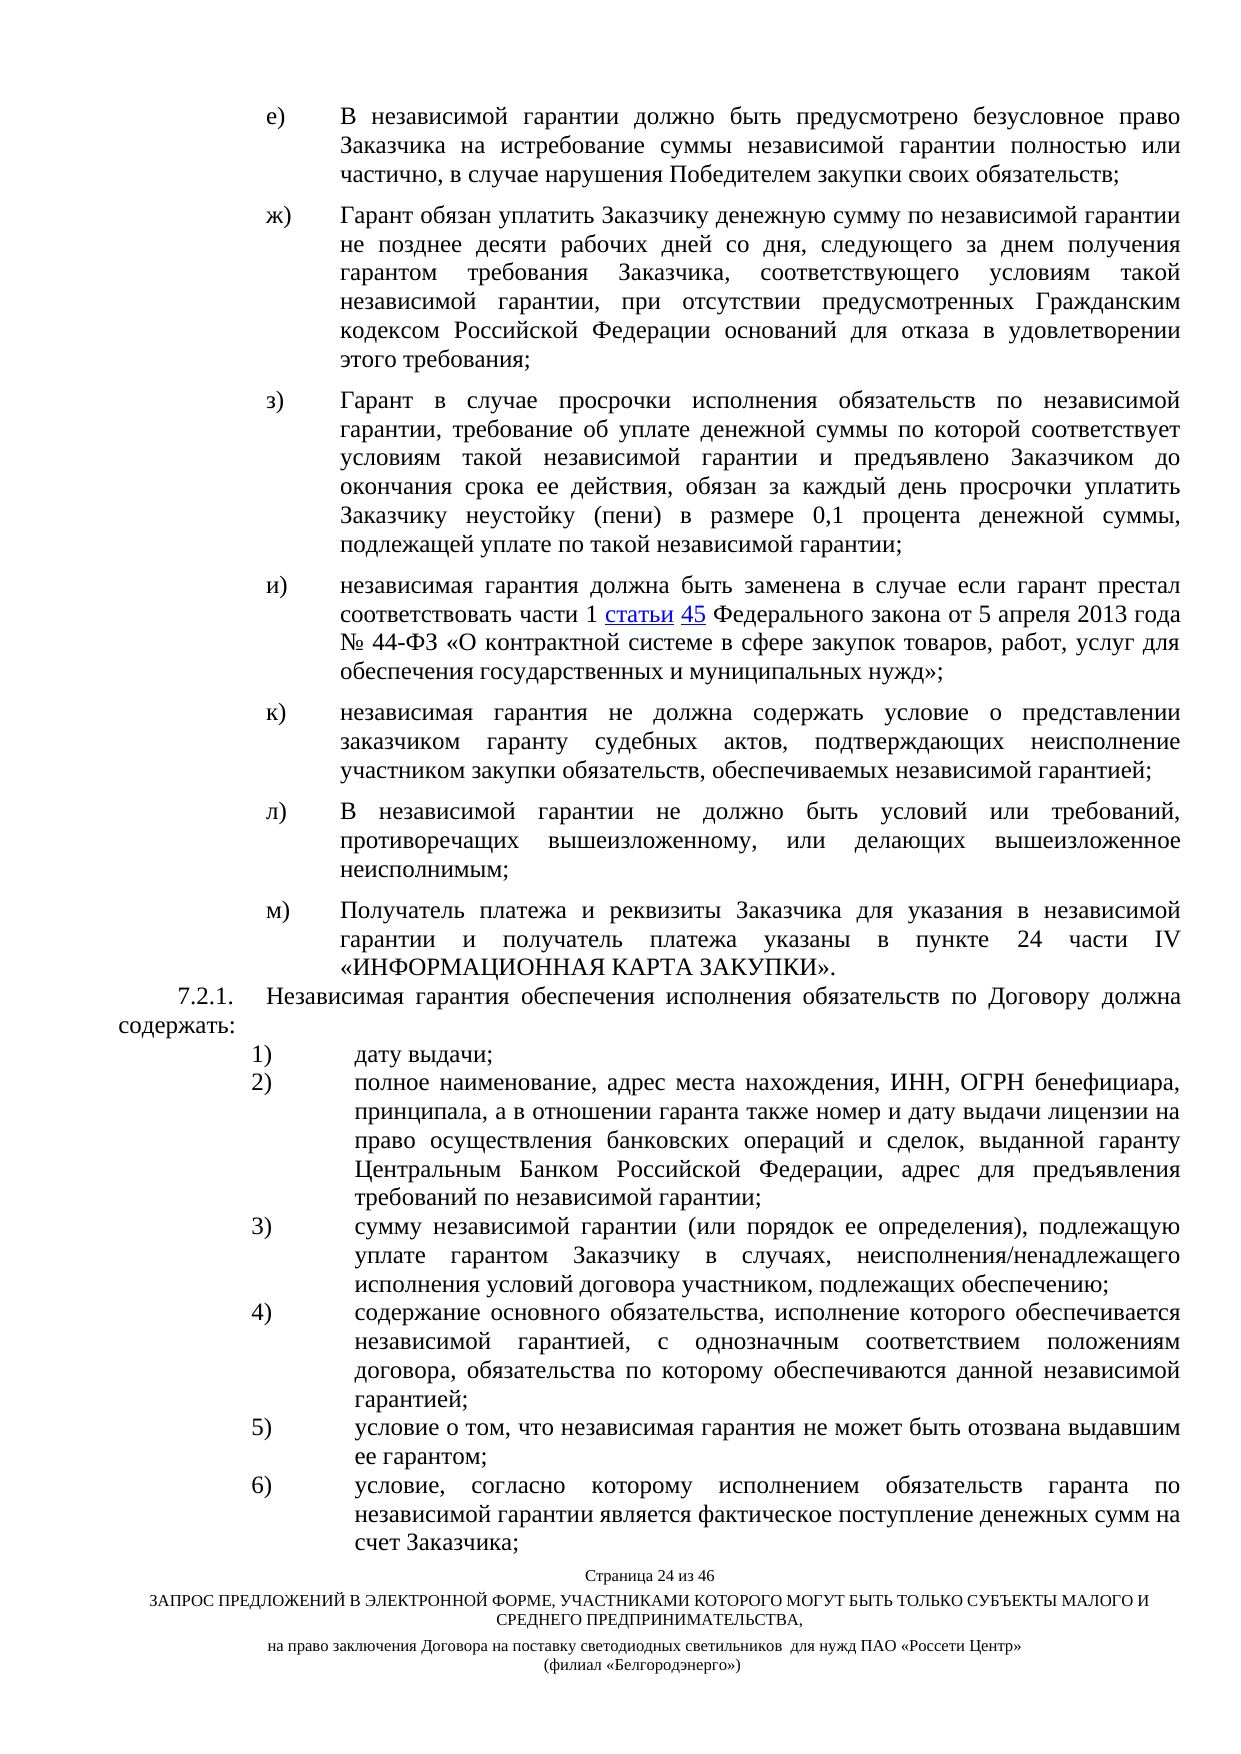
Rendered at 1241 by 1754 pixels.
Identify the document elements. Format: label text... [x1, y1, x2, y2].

list Независимая гарантия обеспечения исполнения обязательств по Договору должна содержать: [118, 981, 1181, 1039]
list содержание основного обязательства, исполнение которого обеспечивается независимой гарантией, с однозначным соответствием положениям договора, обязательства по которому обеспечиваются данной независимой гарантией; [251, 1297, 1181, 1412]
list сумму независимой гарантии (или порядок ее определения), подлежащую уплате гарантом Заказчику в случаях, неисполнения/ненадлежащего исполнения условий договора участником, подлежащих обеспечению; [251, 1211, 1181, 1297]
list условие, согласно которому исполнением обязательств гаранта по независимой гарантии является фактическое поступление денежных сумм на счет Заказчика; [251, 1470, 1181, 1556]
list Гарант в случае просрочки исполнения обязательств по независимой гарантии, требование об уплате денежной суммы по которой соответствует условиям такой независимой гарантии и предъявлено Заказчиком до окончания срока ее действия, обязан за каждый день просрочки уплатить Заказчику неустойку (пени) в размере 0,1 процента денежной суммы, подлежащей уплате по такой независимой гарантии; [266, 385, 1181, 557]
list дату выдачи; [251, 1039, 1181, 1067]
list Получатель платежа и реквизиты Заказчика для указания в независимой гарантии и получатель платежа указаны в пункте 24 части IV «ИНФОРМАЦИОННАЯ КАРТА ЗАКУПКИ». [266, 895, 1181, 981]
list независимая гарантия должна быть заменена в случае если гарант престал соответствовать части 1 статьи 45 Федерального закона от 5 апреля 2013 года № 44-ФЗ «О контрактной системе в сфере закупок товаров, работ, услуг для обеспечения государственных и муниципальных нужд»; [266, 570, 1181, 685]
list независимая гарантия не должна содержать условие о представлении заказчиком гаранту судебных актов, подтверждающих неисполнение участником закупки обязательств, обеспечиваемых независимой гарантией; [266, 697, 1181, 784]
list В независимой гарантии не должно быть условий или требований, противоречащих вышеизложенному, или делающих вышеизложенное неисполнимым; [266, 796, 1181, 882]
list условие о том, что независимая гарантия не может быть отозвана выдавшим ее гарантом; [251, 1412, 1181, 1470]
list Гарант обязан уплатить Заказчику денежную сумму по независимой гарантии не позднее десяти рабочих дней со дня, следующего за днем получения гарантом требования Заказчика, соответствующего условиям такой независимой гарантии, при отсутствии предусмотренных Гражданским кодексом Российской Федерации оснований для отказа в удовлетворении этого требования; [266, 200, 1181, 372]
list полное наименование, адрес места нахождения, ИНН, ОГРН бенефициара, принципала, а в отношении гаранта также номер и дату выдачи лицензии на право осуществления банковских операций и сделок, выданной гаранту Центральным Банком Российской Федерации, адрес для предъявления требований по независимой гарантии; [251, 1067, 1181, 1211]
list В независимой гарантии должно быть предусмотрено безусловное право Заказчика на истребование суммы независимой гарантии полностью или частично, в случае нарушения Победителем закупки своих обязательств; [266, 101, 1181, 187]
